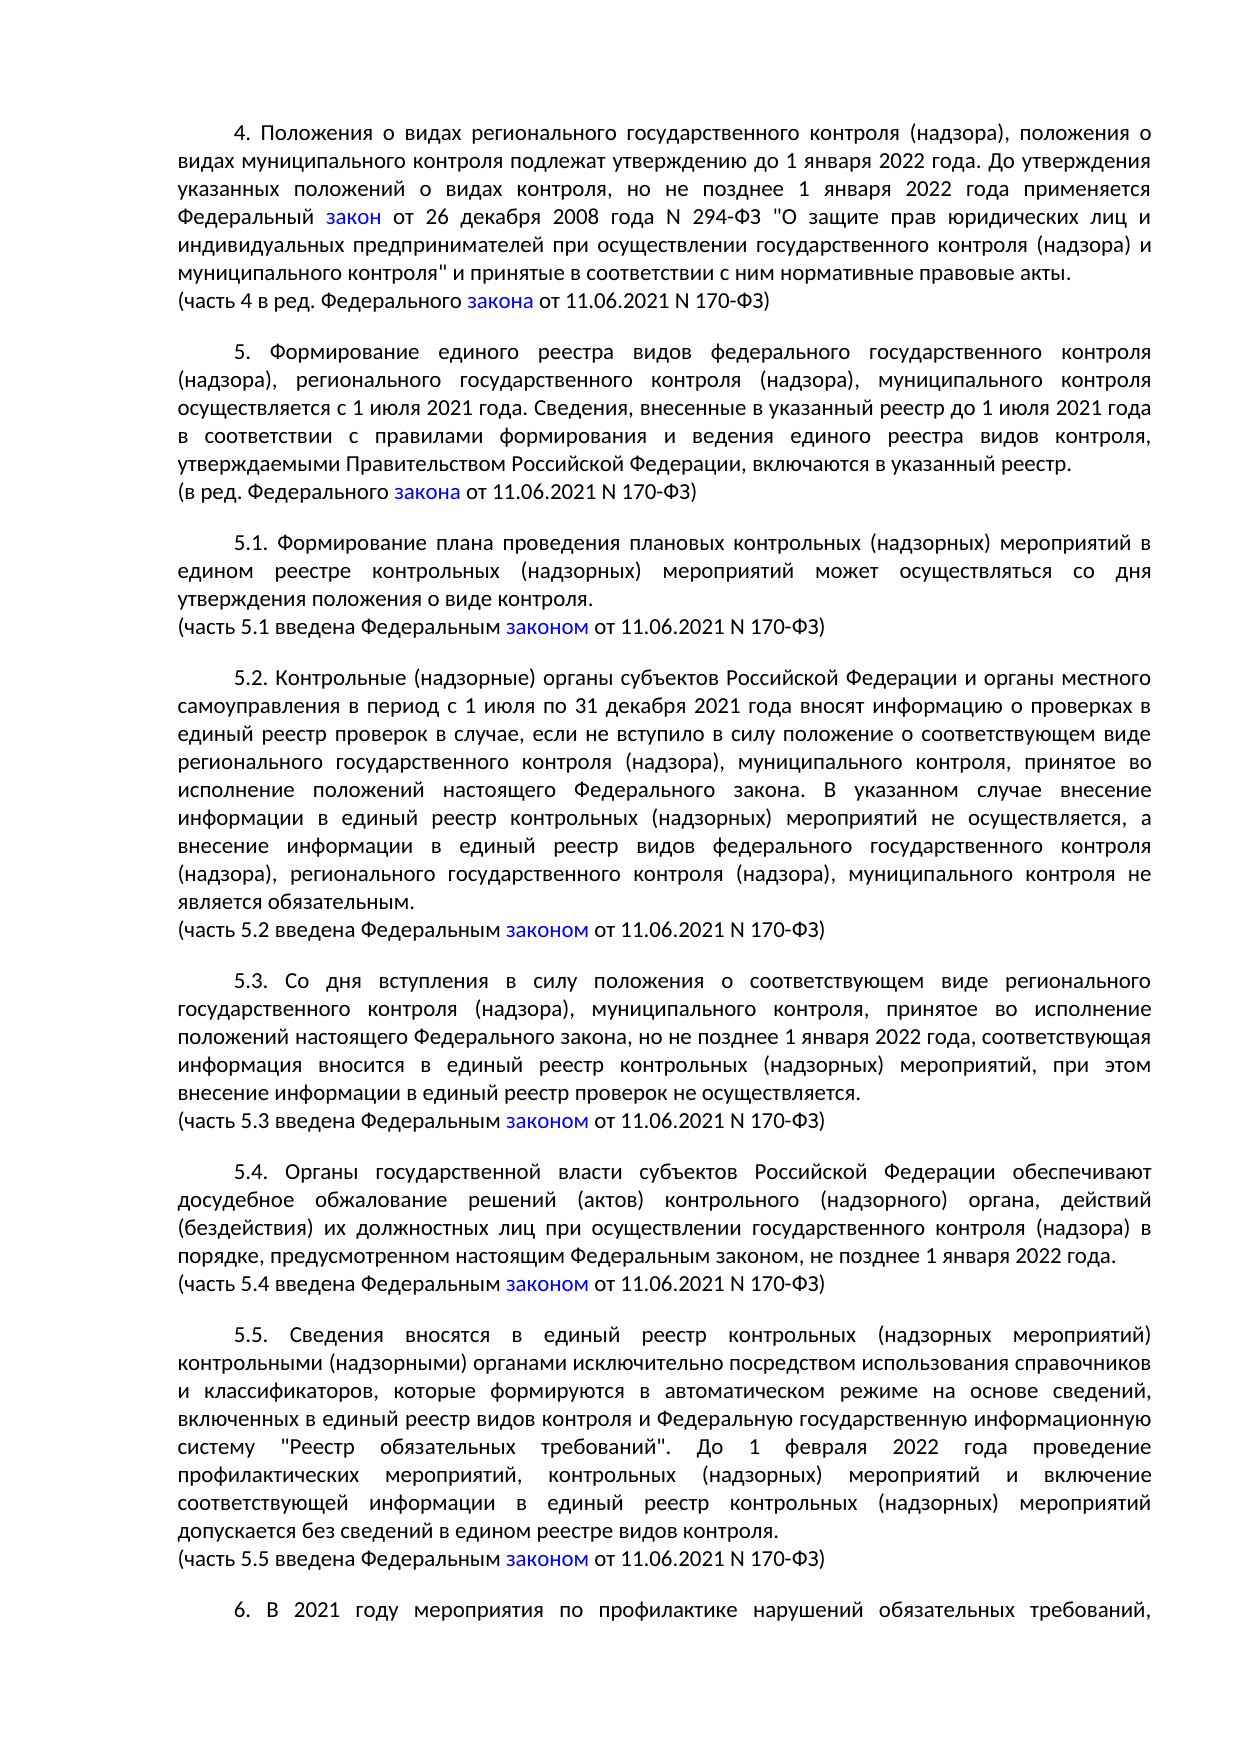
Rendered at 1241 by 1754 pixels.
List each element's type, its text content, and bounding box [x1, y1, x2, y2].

text (часть 5.2 введена Федеральным законом от 11.06.2021 N 170-ФЗ) [177, 915, 1152, 943]
text (часть 5.3 введена Федеральным законом от 11.06.2021 N 170-ФЗ) [177, 1106, 1152, 1134]
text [177, 1596, 1152, 1623]
text 4. Положения о видах регионального государственного контроля (надзора), положения о видах муниципального контроля подлежат утверждению до 1 января 2022 года. До утверждения указанных положений о видах контроля, но не позднее 1 января 2022 года применяется Федеральный закон от 26 декабря 2008 года N 294-ФЗ "О защите прав юридических лиц и индивидуальных предпринимателей при осуществлении государственного контроля (надзора) и муниципального контроля" и принятые в соответствии с ним нормативные правовые акты. [177, 118, 1152, 286]
text (часть 5.1 введена Федеральным законом от 11.06.2021 N 170-ФЗ) [177, 612, 1152, 640]
text 5.4. Органы государственной власти субъектов Российской Федерации обеспечивают досудебное обжалование решений (актов) контрольного (надзорного) органа, действий (бездействия) их должностных лиц при осуществлении государственного контроля (надзора) в порядке, предусмотренном настоящим Федеральным законом, не позднее 1 января 2022 года. [177, 1157, 1152, 1269]
text 5. Формирование единого реестра видов федерального государственного контроля (надзора), регионального государственного контроля (надзора), муниципального контроля осуществляется с 1 июля 2021 года. Сведения, внесенные в указанный реестр до 1 июля 2021 года в соответствии с правилами формирования и ведения единого реестра видов контроля, утверждаемыми Правительством Российской Федерации, включаются в указанный реестр. [177, 337, 1152, 477]
text 5.5. Сведения вносятся в единый реестр контрольных (надзорных мероприятий) контрольными (надзорными) органами исключительно посредством использования справочников и классификаторов, которые формируются в автоматическом режиме на основе сведений, включенных в единый реестр видов контроля и Федеральную государственную информационную систему "Реестр обязательных требований". До 1 февраля 2022 года проведение профилактических мероприятий, контрольных (надзорных) мероприятий и включение соответствующей информации в единый реестр контрольных (надзорных) мероприятий допускается без сведений в едином реестре видов контроля. [177, 1320, 1152, 1544]
text (часть 4 в ред. Федерального закона от 11.06.2021 N 170-ФЗ) [177, 286, 1152, 314]
text (часть 5.4 введена Федеральным законом от 11.06.2021 N 170-ФЗ) [177, 1269, 1152, 1297]
text 5.1. Формирование плана проведения плановых контрольных (надзорных) мероприятий в едином реестре контрольных (надзорных) мероприятий может осуществляться со дня утверждения положения о виде контроля. [177, 528, 1152, 612]
text (часть 5.5 введена Федеральным законом от 11.06.2021 N 170-ФЗ) [177, 1544, 1152, 1573]
text (в ред. Федерального закона от 11.06.2021 N 170-ФЗ) [177, 477, 1152, 505]
text 5.3. Со дня вступления в силу положения о соответствующем виде регионального государственного контроля (надзора), муниципального контроля, принятое во исполнение положений настоящего Федерального закона, но не позднее 1 января 2022 года, соответствующая информация вносится в единый реестр контрольных (надзорных) мероприятий, при этом внесение информации в единый реестр проверок не осуществляется. [177, 966, 1152, 1106]
text 5.2. Контрольные (надзорные) органы субъектов Российской Федерации и органы местного самоуправления в период с 1 июля по 31 декабря 2021 года вносят информацию о проверках в единый реестр проверок в случае, если не вступило в силу положение о соответствующем виде регионального государственного контроля (надзора), муниципального контроля, принятое во исполнение положений настоящего Федерального закона. В указанном случае внесение информации в единый реестр контрольных (надзорных) мероприятий не осуществляется, а внесение информации в единый реестр видов федерального государственного контроля (надзора), регионального государственного контроля (надзора), муниципального контроля не является обязательным. [177, 663, 1152, 915]
